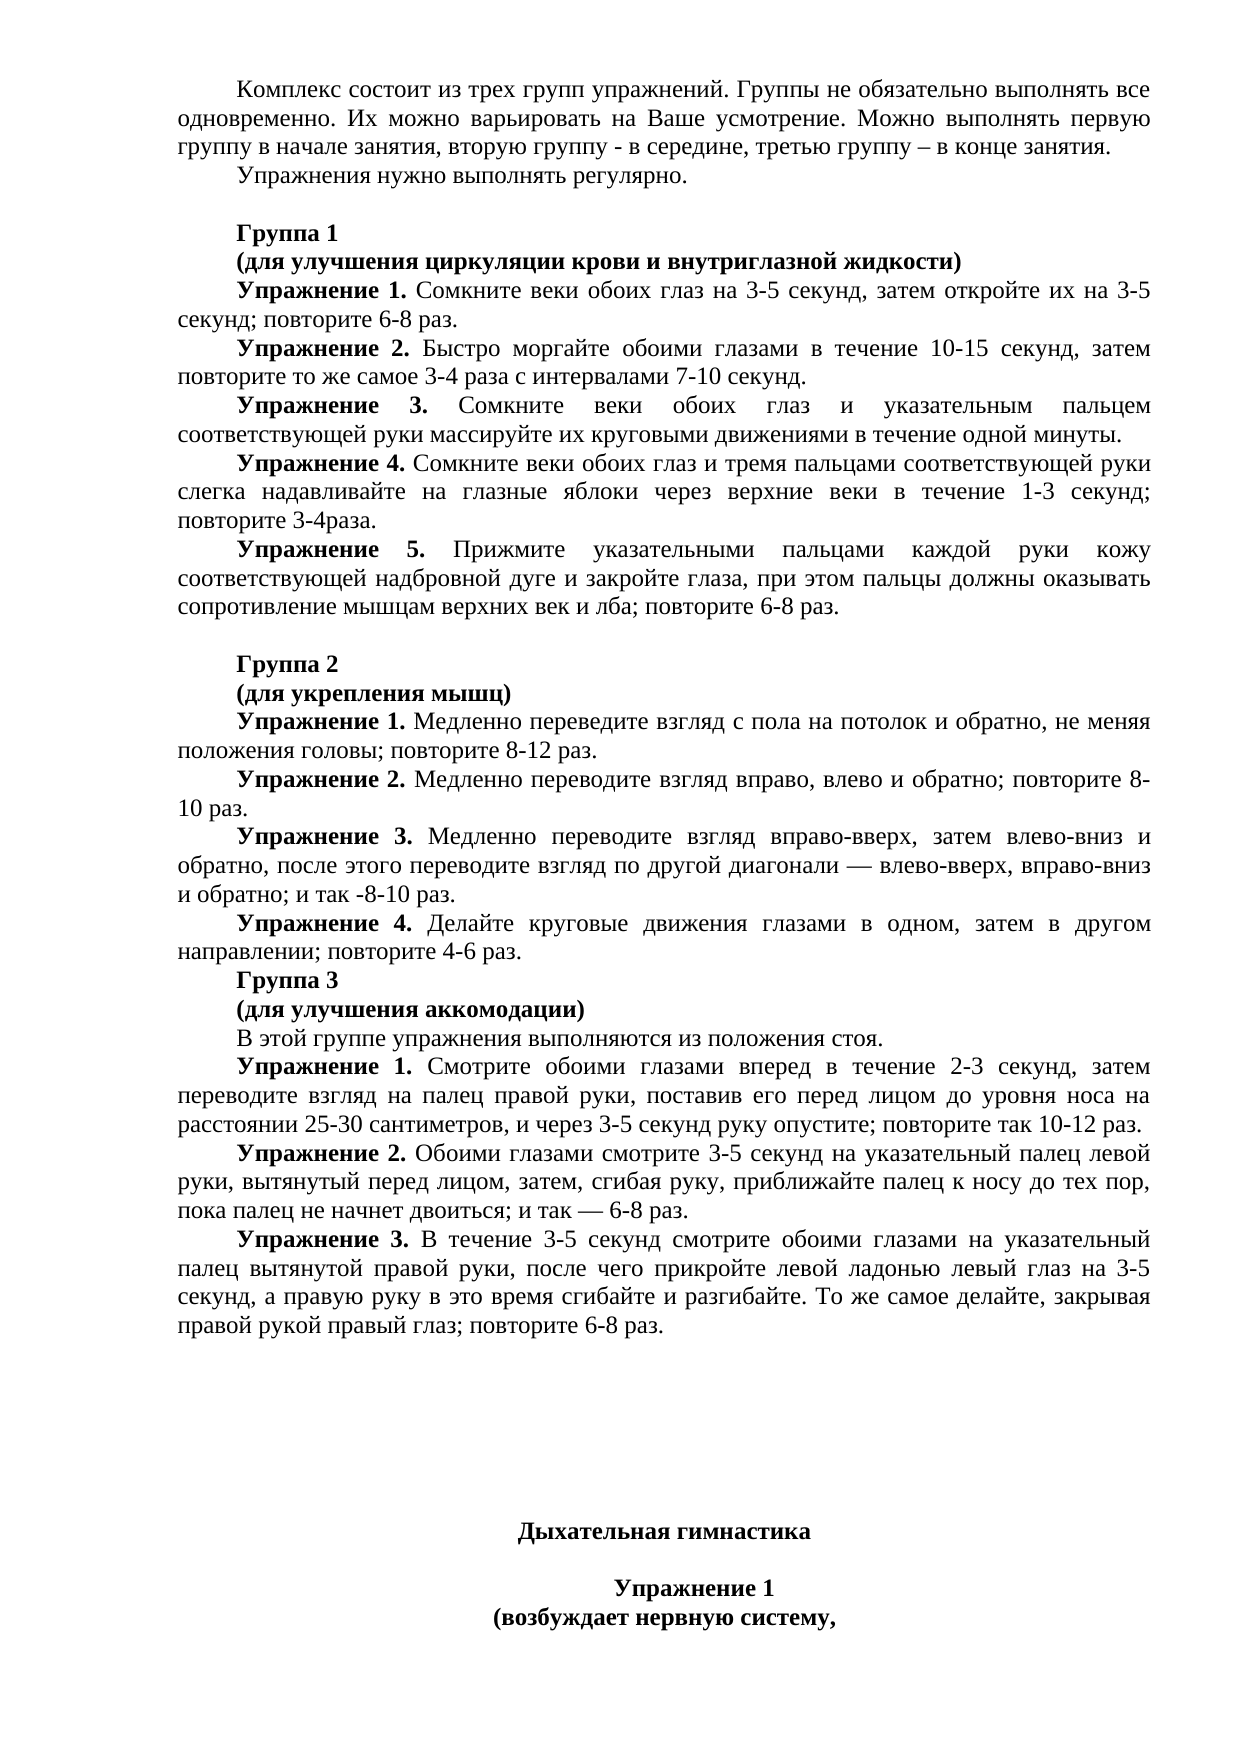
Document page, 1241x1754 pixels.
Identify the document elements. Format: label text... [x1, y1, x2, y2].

text (для улучшения циркуляции крови и внутриглазной жидкости) [177, 246, 1152, 275]
text Упражнение 2. Обоими глазами смотрите 3-5 секунд на указательный палец левой руки, вытянутый перед лицом, затем, сгибая руку, приближайте палец к носу до тех пор, пока палец не начнет двоиться; и так — 6-8 раз. [177, 1138, 1152, 1224]
text (для улучшения аккомодации) [177, 994, 1152, 1023]
text Дыхательная гимнастика [177, 1516, 1152, 1545]
text Упражнение 3. Сомкните веки обоих глаз и указательным пальцем соответствующей руки массируйте их круговыми движениями в течение одной минуты. [177, 390, 1152, 448]
text Упражнение 3. В течение 3-5 секунд смотрите обоими глазами на указательный палец вытянутой правой руки, после чего прикройте левой ладонью левый глаз на 3-5 секунд, а правую руку в это время сгибайте и разгибайте. То же самое делайте, закрывая правой рукой правый глаз; повторите 6-8 раз. [177, 1224, 1152, 1339]
text (для укрепления мышц) [177, 678, 1152, 706]
text (возбуждает нервную систему, [177, 1602, 1152, 1631]
text Упражнения нужно выполнять регулярно. [177, 160, 1152, 189]
text Группа 2 [177, 649, 1152, 678]
text Упражнение 5. Прижмите указательными пальцами каждой руки кожу соответствующей надбровной дуге и закройте глаза, при этом пальцы должны оказывать сопротивление мышцам верхних век и лба; повторите 6-8 раз. [177, 534, 1152, 620]
text Комплекс состоит из трех групп упражнений. Группы не обязательно выполнять все одновременно. Их можно варьировать на Ваше усмотрение. Можно выполнять первую группу в начале занятия, вторую группу - в середине, третью группу – в конце занятия. [177, 74, 1152, 160]
text Упражнение 1 [177, 1573, 1152, 1602]
text Упражнение 4. Делайте круговые движения глазами в одном, затем в другом направлении; повторите 4-6 раз. [177, 908, 1152, 965]
text Группа 1 [177, 218, 1152, 246]
text Упражнение 1. Сомкните веки обоих глаз на 3-5 секунд, затем откройте их на 3-5 секунд; повторите 6-8 раз. [177, 275, 1152, 333]
text Упражнение 2. Медленно переводите взгляд вправо, влево и обратно; повторите 8-10 раз. [177, 764, 1152, 821]
text Упражнение 1. Смотрите обоими глазами вперед в течение 2-3 секунд, затем переводите взгляд на палец правой руки, поставив его перед лицом до уровня носа на расстоянии 25-30 сантиметров, и через 3-5 секунд руку опустите; повторите так 10-12 раз. [177, 1051, 1152, 1138]
text Упражнение 2. Быстро моргайте обоими глазами в течение 10-15 секунд, затем повторите то же самое 3-4 раза с интервалами 7-10 секунд. [177, 333, 1152, 390]
text Упражнение 3. Медленно переводите взгляд вправо-вверх, затем влево-вниз и обратно, после этого переводите взгляд по другой диагонали — влево-вверх, вправо-вниз и обратно; и так -8-10 раз. [177, 821, 1152, 908]
text Упражнение 1. Медленно переведите взгляд с пола на потолок и обратно, не меняя положения головы; повторите 8-12 раз. [177, 706, 1152, 764]
text В этой группе упражнения выполняются из положения стоя. [177, 1023, 1152, 1051]
text Группа 3 [177, 965, 1152, 994]
text Упражнение 4. Сомкните веки обоих глаз и тремя пальцами соответствующей руки слегка надавливайте на глазные яблоки через верхние веки в течение 1-3 секунд; повторите 3-4раза. [177, 448, 1152, 534]
